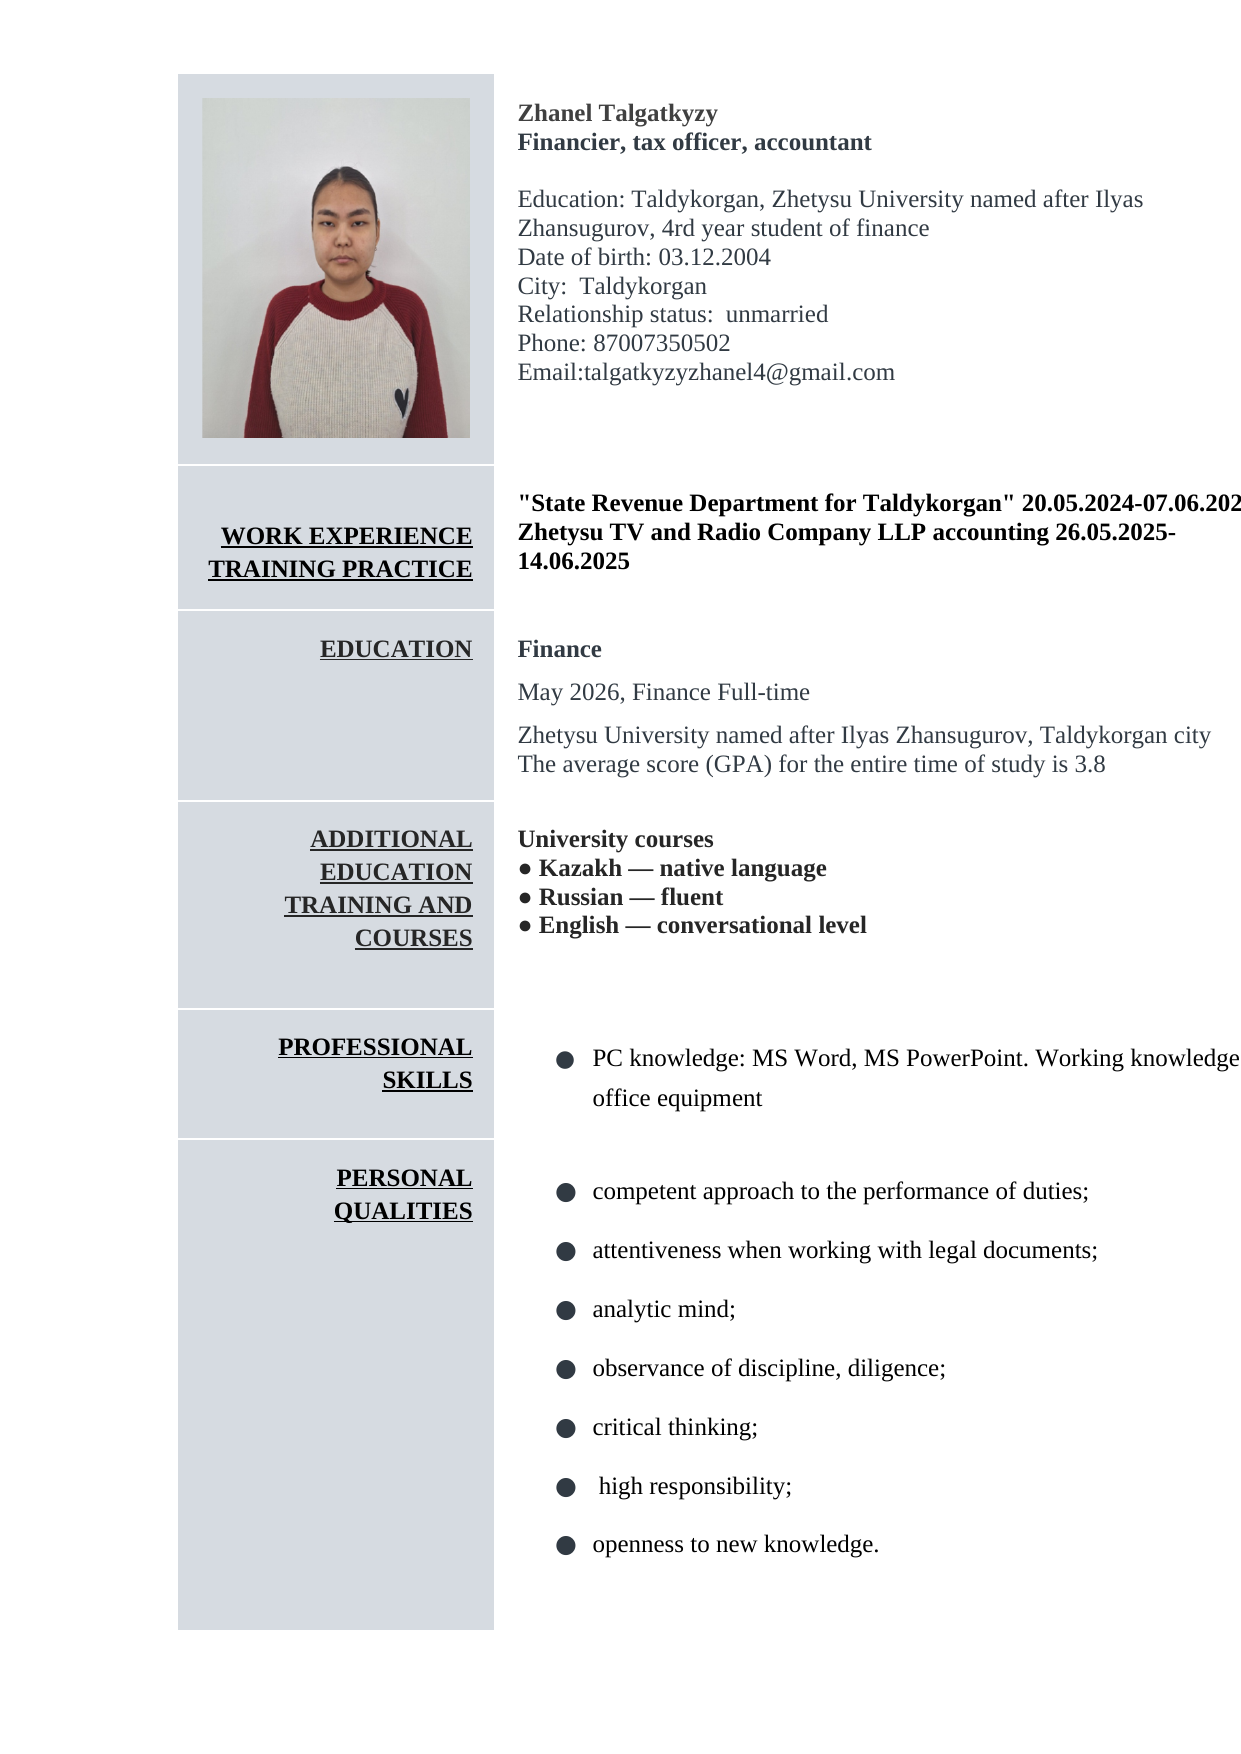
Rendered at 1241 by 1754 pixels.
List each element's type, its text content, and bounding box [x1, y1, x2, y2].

table_header [178, 74, 494, 464]
table_cell "State Revenue Department for Taldykorgan" 20.05.2024-07.06.2024 Zhetysu TV and Radio Company LLP accounting 26.05.2025-14.06.2025 [496, 466, 1239, 609]
table_cell EDUCATION [178, 611, 494, 800]
table_header Zhanel Talgatkyzy Financier, tax officer, accountant Education: Taldykorgan, Zhetysu University named after Ilyas Zhansugurov, 4rd year student of finance Date of birth: 03.12.2004 City: Taldykorgan Relationship status: unmarried Phone: 87007350502 Email:talgatkyzyzhanel4@gmail.com [496, 76, 1239, 464]
table_cell Finance May 2026, Finance Full-time Zhetysu University named after Ilyas Zhansugurov, Taldykorgan city The average score (GPA) for the entire time of study is 3.8 [496, 611, 1239, 800]
picture [202, 98, 470, 438]
table_cell PROFESSIONAL SKILLS [178, 1010, 494, 1138]
table_cell WORK EXPERIENCE TRAINING PRACTICE [178, 466, 494, 609]
table_cell ADDITIONAL EDUCATION TRAINING AND COURSES [178, 802, 494, 1008]
table_cell competent approach to the performance of duties; attentiveness when working with legal documents; analytic mind; observance of discipline, diligence; critical thinking; high responsibility; openness to new knowledge. [496, 1140, 1239, 1630]
table_cell University courses ● Kazakh — native language ● Russian — fluent ● English — conversational level [496, 802, 1239, 1008]
table_cell PERSONAL QUALITIES [178, 1140, 494, 1630]
table_cell PC knowledge: MS Word, MS PowerPoint. Working knowledge of office equipment [496, 1010, 1239, 1138]
